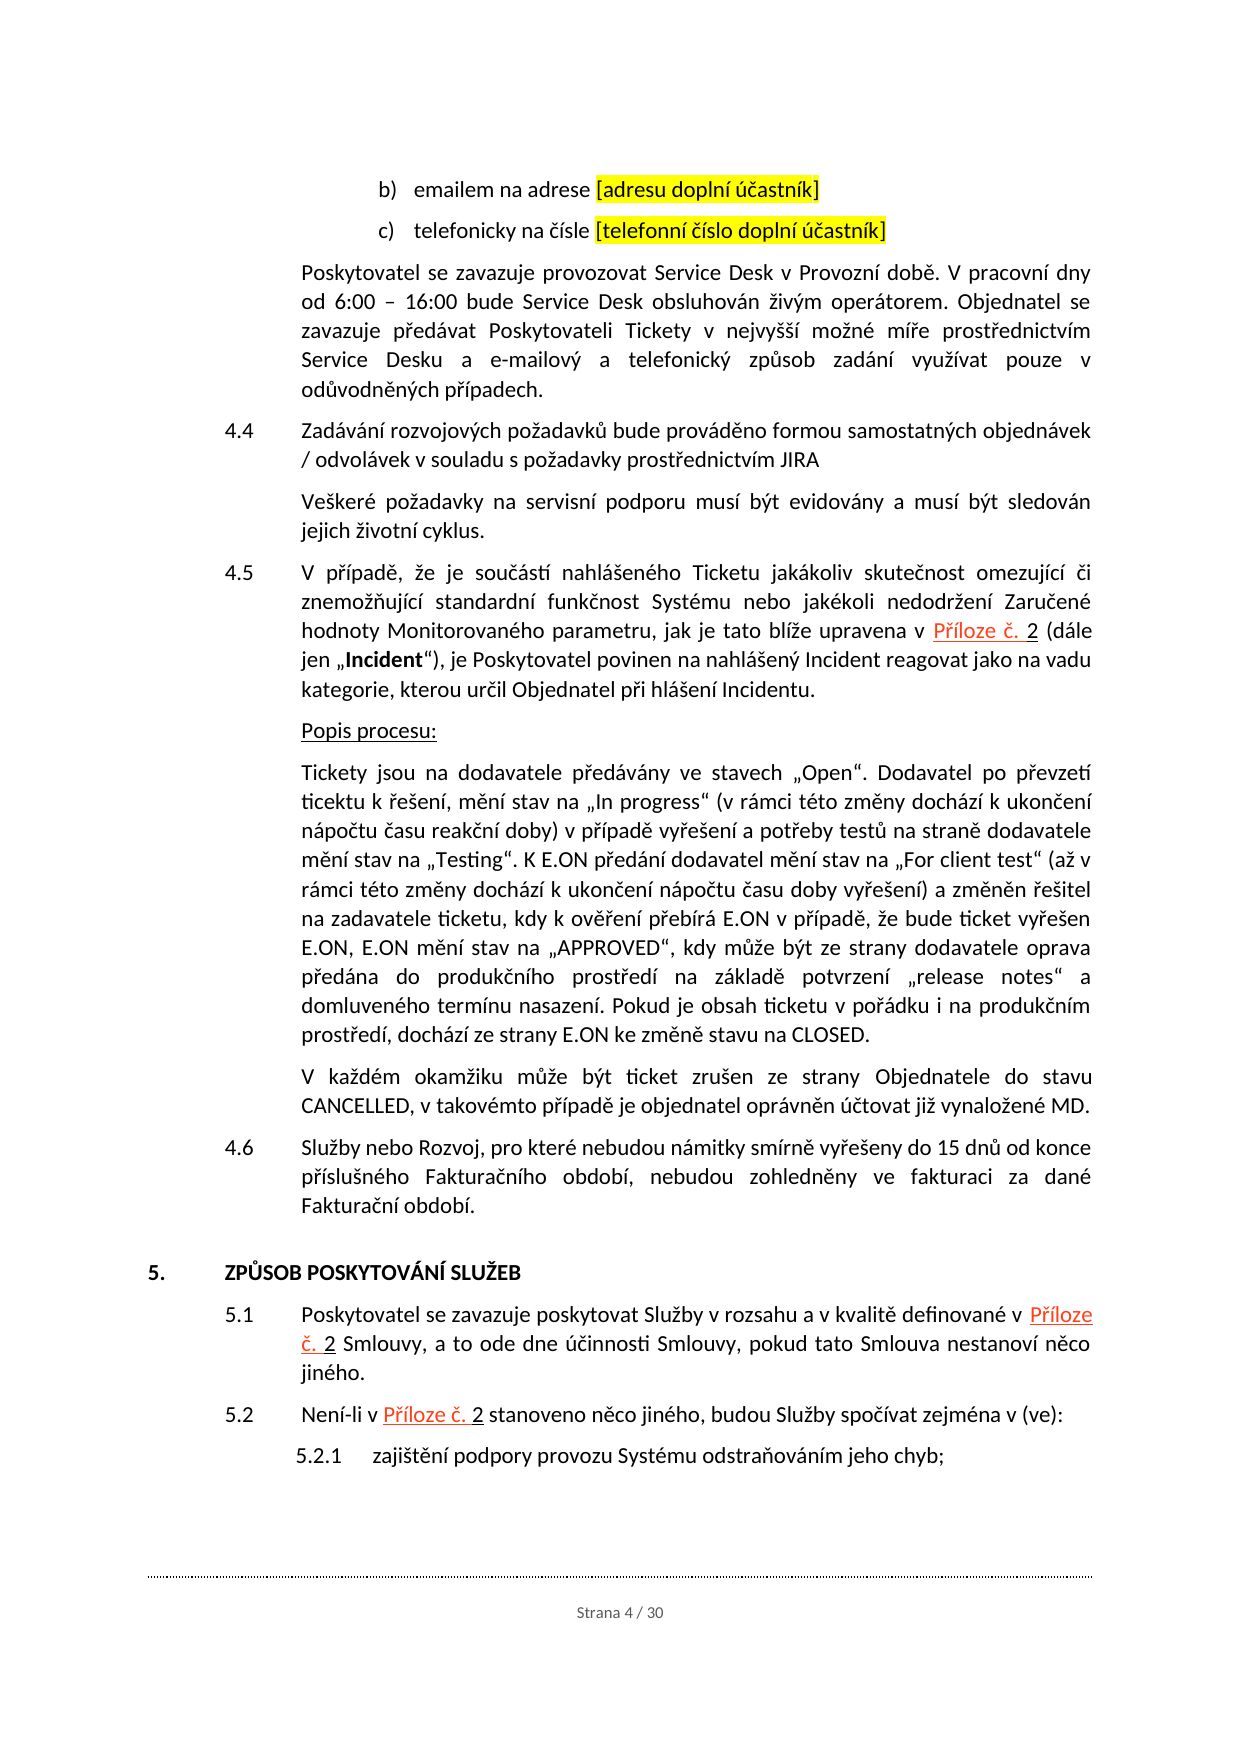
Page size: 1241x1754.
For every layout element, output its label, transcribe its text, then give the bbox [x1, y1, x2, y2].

text ZPŮSOB POSKYTOVÁNÍ SLUŽEB [148, 1257, 1092, 1286]
list zajištění podpory provozu Systému odstraňováním jeho chyb; [295, 1440, 1092, 1469]
list Veškeré požadavky na servisní podporu musí být evidovány a musí být sledován jejich životní cyklus. [301, 486, 1092, 544]
text Služby nebo Rozvoj, pro které nebudou námitky smírně vyřešeny do 15 dnů od konce příslušného Fakturačního období, nebudou zohledněny ve fakturaci za dané Fakturační období. [224, 1132, 1092, 1219]
text Zadávání rozvojových požadavků bude prováděno formou samostatných objednávek / odvolávek v souladu s požadavky prostřednictvím JIRA [224, 415, 1092, 474]
text Není-li v Příloze č. 2 stanoveno něco jiného, budou Služby spočívat zejména v (ve): [224, 1399, 1092, 1428]
list Tickety jsou na dodavatele předávány ve stavech „Open“. Dodavatel po převzetí ticektu k řešení, mění stav na „In progress“ (v rámci této změny dochází k ukončení nápočtu času reakční doby) v případě vyřešení a potřeby testů na straně dodavatele mění stav na „Testing“. K E.ON předání dodavatel mění stav na „For client test“ (až v rámci této změny dochází k ukončení nápočtu času doby vyřešení) a změněn řešitel na zadavatele ticketu, kdy k ověření přebírá E.ON v případě, že bude ticket vyřešen E.ON, E.ON mění stav na „APPROVED“, kdy může být ze strany dodavatele oprava předána do produkčního prostředí na základě potvrzení „release notes“ a domluveného termínu nasazení. Pokud je obsah ticketu v pořádku i na produkčním prostředí, dochází ze strany E.ON ke změně stavu na CLOSED. [301, 757, 1092, 1049]
list V každém okamžiku může být ticket zrušen ze strany Objednatele do stavu CANCELLED, v takovémto případě je objednatel oprávněn účtovat již vynaložené MD. [301, 1061, 1092, 1119]
text Poskytovatel se zavazuje poskytovat Služby v rozsahu a v kvalitě definované v Příloze č. 2 Smlouvy, a to ode dne účinnosti Smlouvy, pokud tato Smlouva nestanoví něco jiného. [224, 1299, 1092, 1386]
list Popis procesu: [301, 715, 1092, 744]
list telefonicky na čísle [telefonní číslo doplní účastník] [378, 215, 1092, 244]
list Poskytovatel se zavazuje provozovat Service Desk v Provozní době. V pracovní dny od 6:00 – 16:00 bude Service Desk obsluhován živým operátorem. Objednatel se zavazuje předávat Poskytovateli Tickety v nejvyšší možné míře prostřednictvím Service Desku a e-mailový a telefonický způsob zadání využívat pouze v odůvodněných případech. [301, 257, 1092, 403]
text V případě, že je součástí nahlášeného Ticketu jakákoliv skutečnost omezující či znemožňující standardní funkčnost Systému nebo jakékoli nedodržení Zaručené hodnoty Monitorovaného parametru, jak je tato blíže upravena v Příloze č. 2 (dále jen „Incident“), je Poskytovatel povinen na nahlášený Incident reagovat jako na vadu kategorie, kterou určil Objednatel při hlášení Incidentu. [224, 557, 1092, 703]
list emailem na adrese [adresu doplní účastník] [378, 174, 1092, 203]
